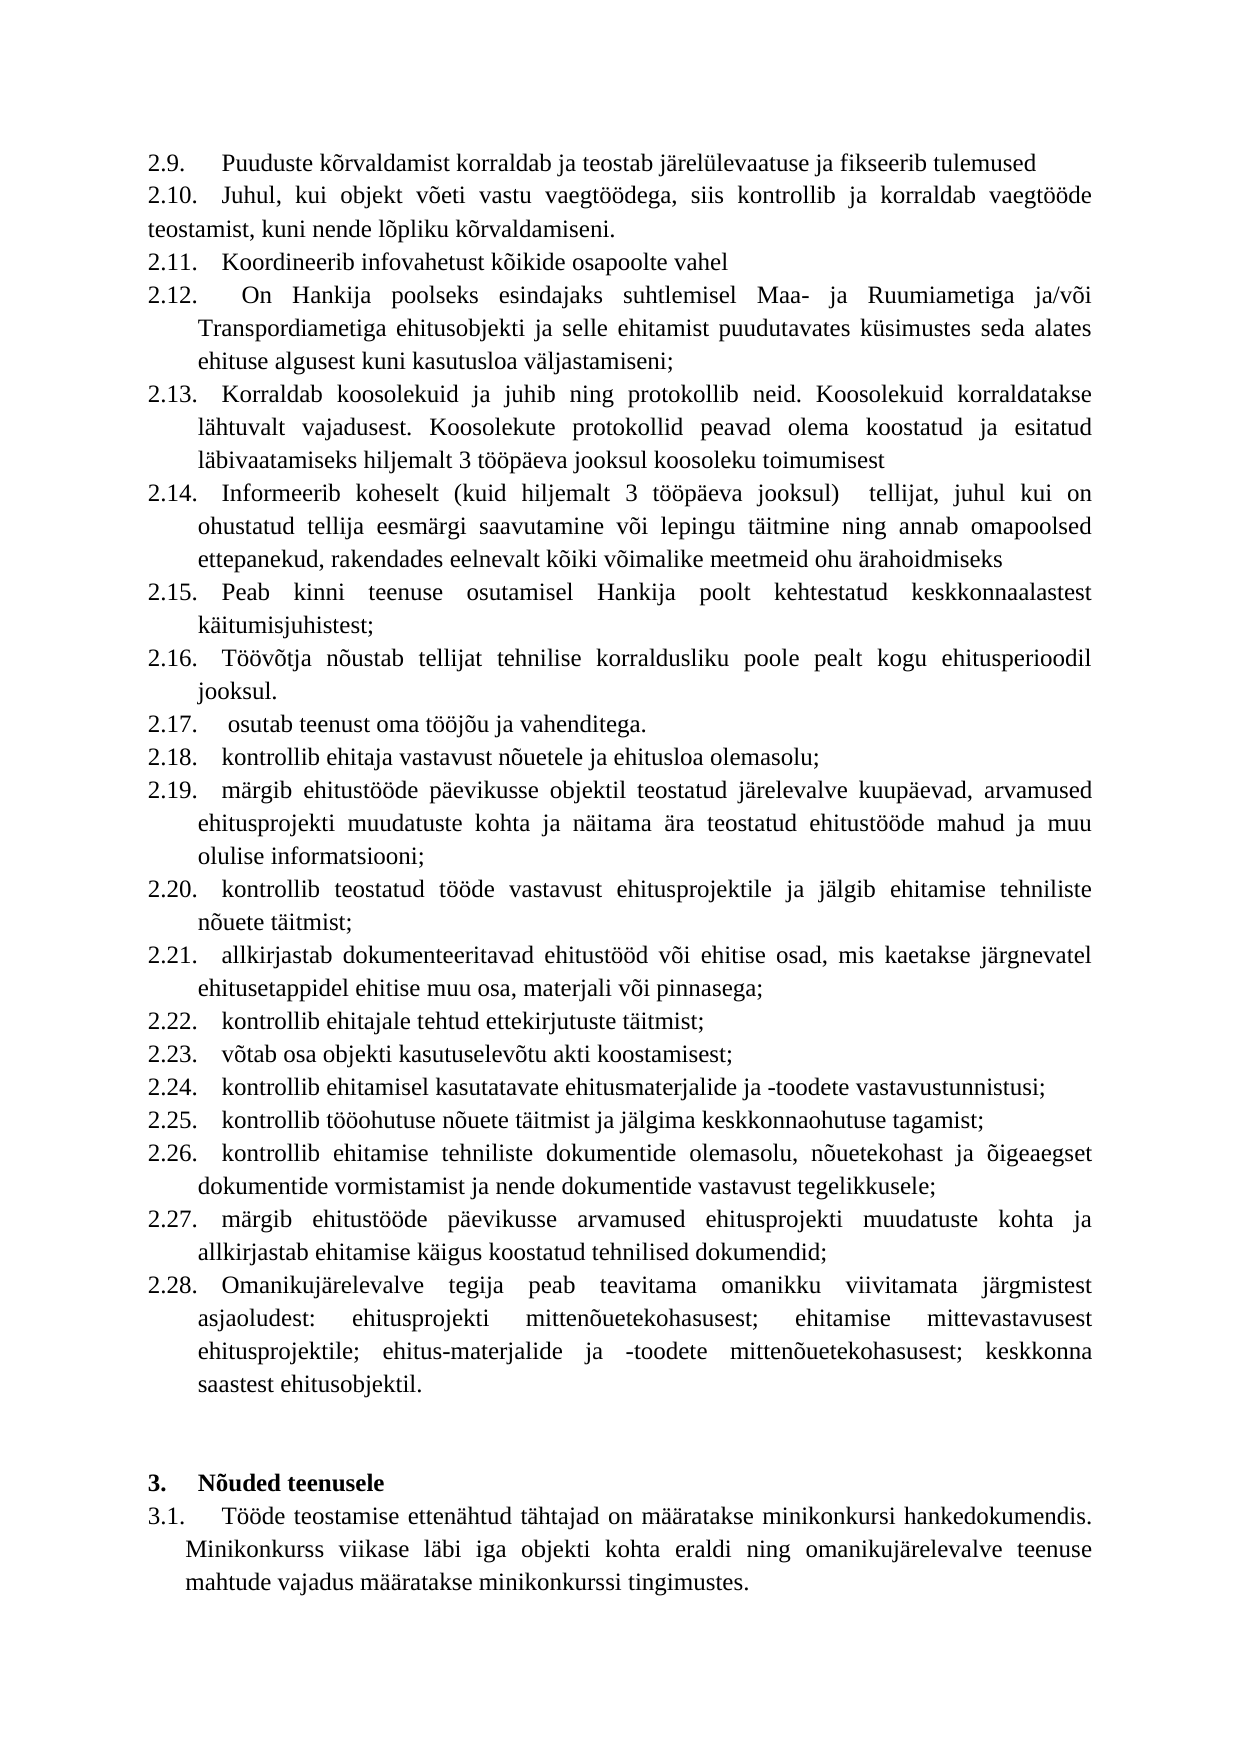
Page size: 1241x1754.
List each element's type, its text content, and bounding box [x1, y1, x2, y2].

list kontrollib ehitamisel kasutatavate ehitusmaterjalide ja -toodete vastavustunnistusi; [148, 1072, 1093, 1101]
list Juhul, kui objekt võeti vastu vaegtöödega, siis kontrollib ja korraldab vaegtööde teostamist, kuni nende lõpliku kõrvaldamiseni. [148, 181, 1093, 242]
list kontrollib ehitajale tehtud ettekirjutuste täitmist; [148, 1006, 1093, 1035]
list On Hankija poolseks esindajaks suhtlemisel Maa- ja Ruumiametiga ja/või Transpordiametiga ehitusobjekti ja selle ehitamist puudutavates küsimustes seda alates ehituse algusest kuni kasutusloa väljastamiseni; [148, 280, 1093, 374]
list allkirjastab dokumenteeritavad ehitustööd või ehitise osad, mis kaetakse järgnevatel ehitusetappidel ehitise muu osa, materjali või pinnasega; [148, 940, 1093, 1002]
list Puuduste kõrvaldamist korraldab ja teostab järelülevaatuse ja fikseerib tulemused [148, 148, 1093, 176]
list Omanikujärelevalve tegija peab teavitama omanikku viivitamata järgmistest asjaoludest: ehitusprojekti mittenõuetekohasusest; ehitamise mittevastavusest ehitusprojektile; ehitus-materjalide ja -toodete mittenõuetekohasusest; keskkonna saastest ehitusobjektil. [148, 1270, 1093, 1398]
list kontrollib ehitaja vastavust nõuetele ja ehitusloa olemasolu; [148, 742, 1093, 771]
list Korraldab koosolekuid ja juhib ning protokollib neid. Koosolekuid korraldatakse lähtuvalt vajadusest. Koosolekute protokollid peavad olema koostatud ja esitatud läbivaatamiseks hiljemalt 3 tööpäeva jooksul koosoleku toimumisest [148, 379, 1093, 473]
list kontrollib ehitamise tehniliste dokumentide olemasolu, nõuetekohast ja õigeaegset dokumentide vormistamist ja nende dokumentide vastavust tegelikkusele; [148, 1138, 1093, 1200]
list Peab kinni teenuse osutamisel Hankija poolt kehtestatud keskkonnaalastest käitumisjuhistest; [148, 577, 1093, 639]
list Töövõtja nõustab tellijat tehnilise korraldusliku poole pealt kogu ehitusperioodil jooksul. [148, 643, 1093, 705]
list kontrollib teostatud tööde vastavust ehitusprojektile ja jälgib ehitamise tehniliste nõuete täitmist; [148, 874, 1093, 936]
list Tööde teostamise ettenähtud tähtajad on määratakse minikonkursi hankedokumendis. Minikonkurss viikase läbi iga objekti kohta eraldi ning omanikujärelevalve teenuse mahtude vajadus määratakse minikonkurssi tingimustes. [148, 1501, 1093, 1596]
list märgib ehitustööde päevikusse arvamused ehitusprojekti muudatuste kohta ja allkirjastab ehitamise käigus koostatud tehnilised dokumendid; [148, 1204, 1093, 1266]
list kontrollib tööohutuse nõuete täitmist ja jälgima keskkonnaohutuse tagamist; [148, 1105, 1093, 1134]
list osutab teenust oma tööjõu ja vahenditega. [148, 709, 1093, 738]
list Informeerib koheselt (kuid hiljemalt 3 tööpäeva jooksul) tellijat, juhul kui on ohustatud tellija eesmärgi saavutamine või lepingu täitmine ning annab omapoolsed ettepanekud, rakendades eelnevalt kõiki võimalike meetmeid ohu ärahoidmiseks [148, 478, 1093, 573]
list Koordineerib infovahetust kõikide osapoolte vahel [148, 247, 1093, 275]
list Nõuded teenusele [148, 1468, 1093, 1497]
list märgib ehitustööde päevikusse objektil teostatud järelevalve kuupäevad, arvamused ehitusprojekti muudatuste kohta ja näitama ära teostatud ehitustööde mahud ja muu olulise informatsiooni; [148, 775, 1093, 870]
list võtab osa objekti kasutuselevõtu akti koostamisest; [148, 1039, 1093, 1068]
